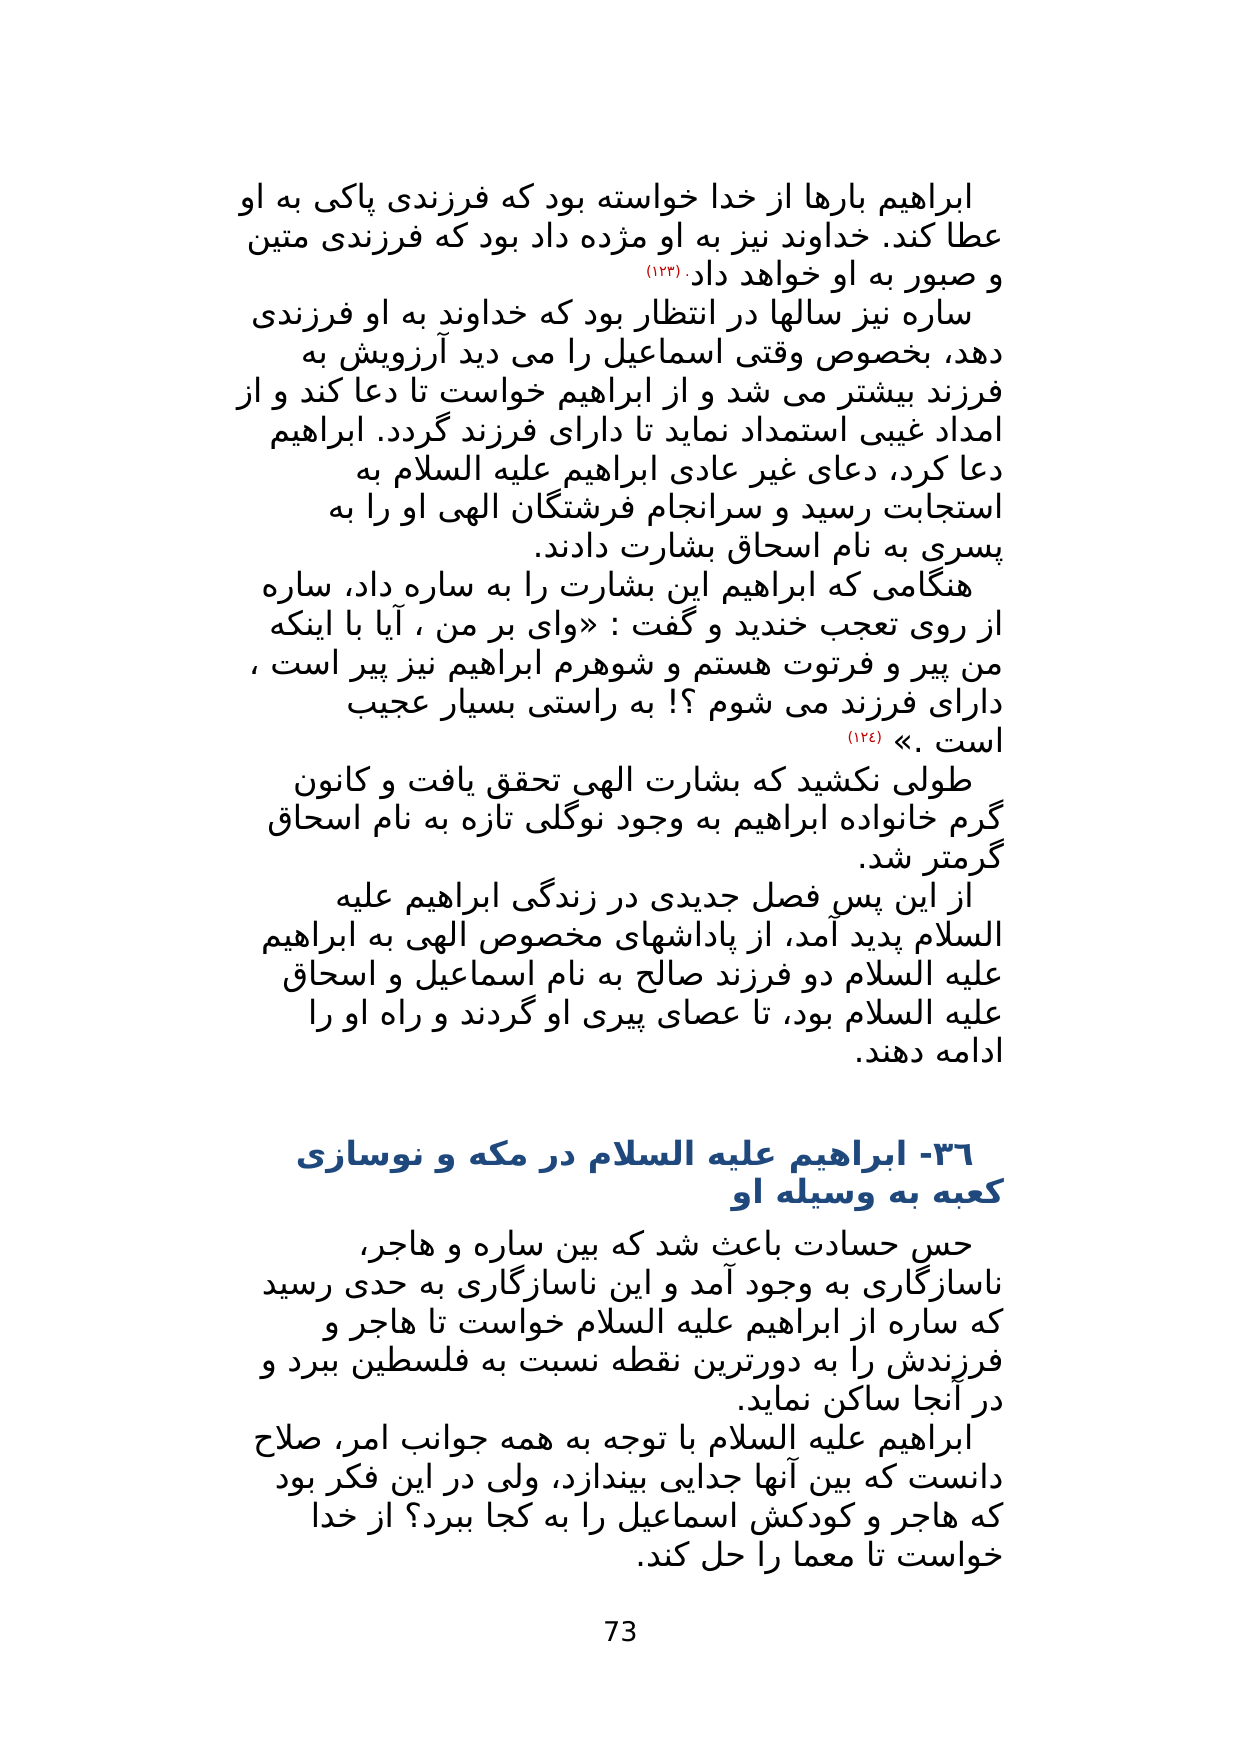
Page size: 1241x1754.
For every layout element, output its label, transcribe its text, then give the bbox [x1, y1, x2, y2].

text حس حسادت باعث شد كه بين ساره و هاجر، ناسازگارى به وجود آمد و اين ناسازگارى به حدى رسيد كه ساره از ابراهيم عليه السلام خواست تا هاجر و فرزندش را به دورترين نقطه نسبت به فلسطين ببرد و در آنجا ساكن نمايد. [236, 1224, 1004, 1419]
text از اين پس فصل جديدى در زندگى ابراهيم عليه السلام پديد آمد، از پاداشهاى مخصوص الهى به ابراهيم عليه السلام دو فرزند صالح به نام اسماعيل و اسحاق عليه السلام بود، تا عصاى پيرى او گردند و راه او را ادامه دهند. [236, 877, 1004, 1071]
text ساره نيز سالها در انتظار بود كه خداوند به او فرزندى دهد، بخصوص وقتى اسماعيل را مى ديد آرزويش به فرزند بيشتر مى شد و از ابراهيم خواست تا دعا كند و از امداد غيبى استمداد نمايد تا داراى فرزند گردد. ابراهيم دعا كرد، دعاى غير عادى ابراهيم عليه السلام به استجابت رسيد و سرانجام فرشتگان الهى او را به پسرى به نام اسحاق بشارت دادند. [236, 294, 1004, 566]
text طولى نكشيد كه بشارت الهى تحقق يافت و كانون گرم خانواده ابراهيم به وجود نوگلى تازه به نام اسحاق گرمتر شد. [236, 760, 1004, 877]
text هنگامى كه ابراهيم اين بشارت را به ساره داد، ساره از روى تعجب خنديد و گفت : «واى بر من ، آيا با اينكه من پير و فرتوت هستم و شوهرم ابراهيم نيز پير است ، داراى فرزند مى شوم ؟! به راستى بسيار عجيب است .» (١٢٤) [236, 566, 1004, 760]
text ابراهيم بارها از خدا خواسته بود كه فرزندى پاكى به او عطا كند. خداوند نيز به او مژده داد بود كه فرزندى متين و صبور به او خواهد داد. (١٢٣) [236, 177, 1004, 294]
text ابراهيم عليه السلام با توجه به همه جوانب امر، صلاح دانست كه بين آنها جدايى بيندازد، ولى در اين فكر بود كه هاجر و كودكش اسماعيل را به كجا ببرد؟ از خدا خواست تا معما را حل كند. [236, 1419, 1004, 1574]
subtitle ٣٦- ابراهيم عليه السلام در مكه و نوسازى كعبه به وسيله او [236, 1134, 1004, 1212]
